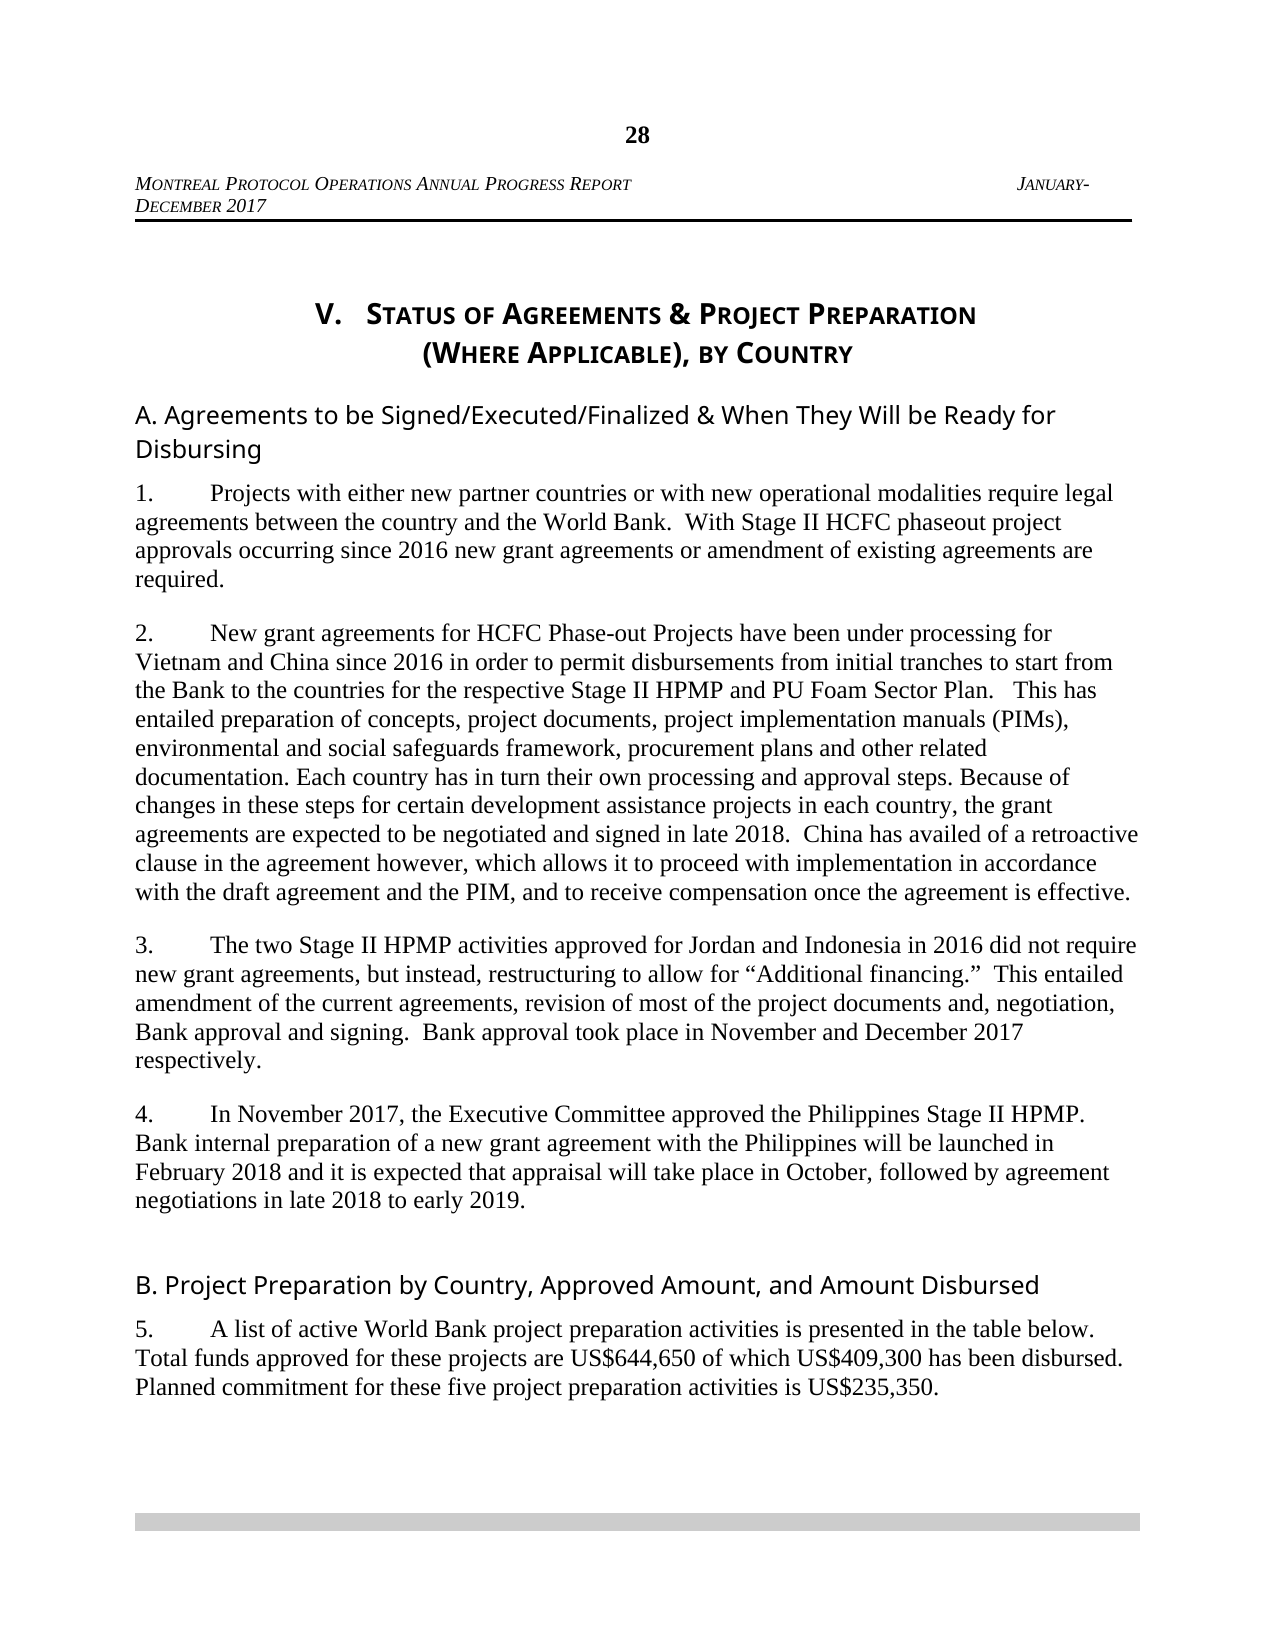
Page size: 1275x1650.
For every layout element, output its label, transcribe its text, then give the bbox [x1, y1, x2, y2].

subtitle A list of active World Bank project preparation activities is presented in the table below. Total funds approved for these projects are US$644,650 of which US$409,300 has been disbursed. Planned commitment for these five project preparation activities is US$235,350. [135, 1314, 1140, 1401]
subtitle New grant agreements for HCFC Phase-out Projects have been under processing for Vietnam and China since 2016 in order to permit disbursements from initial tranches to start from the Bank to the countries for the respective Stage II HPMP and PU Foam Sector Plan. This has entailed preparation of concepts, project documents, project implementation manuals (PIMs), environmental and social safeguards framework, procurement plans and other related documentation. Each country has in turn their own processing and approval steps. Because of changes in these steps for certain development assistance projects in each country, the grant agreements are expected to be negotiated and signed in late 2018. China has availed of a retroactive clause in the agreement however, which allows it to proceed with implementation in accordance with the draft agreement and the PIM, and to receive compensation once the agreement is effective. [135, 618, 1140, 906]
subtitle In November 2017, the Executive Committee approved the Philippines Stage II HPMP. Bank internal preparation of a new grant agreement with the Philippines will be launched in February 2018 and it is expected that appraisal will take place in October, followed by agreement negotiations in late 2018 to early 2019. [135, 1099, 1140, 1214]
subtitle Status of Agreements & Project Preparation (Where Applicable), by Country [135, 293, 1140, 372]
subtitle Projects with either new partner countries or with new operational modalities require legal agreements between the country and the World Bank. With Stage II HCFC phaseout project approvals occurring since 2016 new grant agreements or amendment of existing agreements are required. [135, 478, 1140, 593]
subtitle A. Agreements to be Signed/Executed/Finalized & When They Will be Ready for Disbursing [135, 397, 1140, 466]
subtitle B. Project Preparation by Country, Approved Amount, and Amount Disbursed [135, 1268, 1140, 1302]
subtitle The two Stage II HPMP activities approved for Jordan and Indonesia in 2016 did not require new grant agreements, but instead, restructuring to allow for “Additional financing.” This entailed amendment of the current agreements, revision of most of the project documents and, negotiation, Bank approval and signing. Bank approval took place in November and December 2017 respectively. [135, 931, 1140, 1074]
